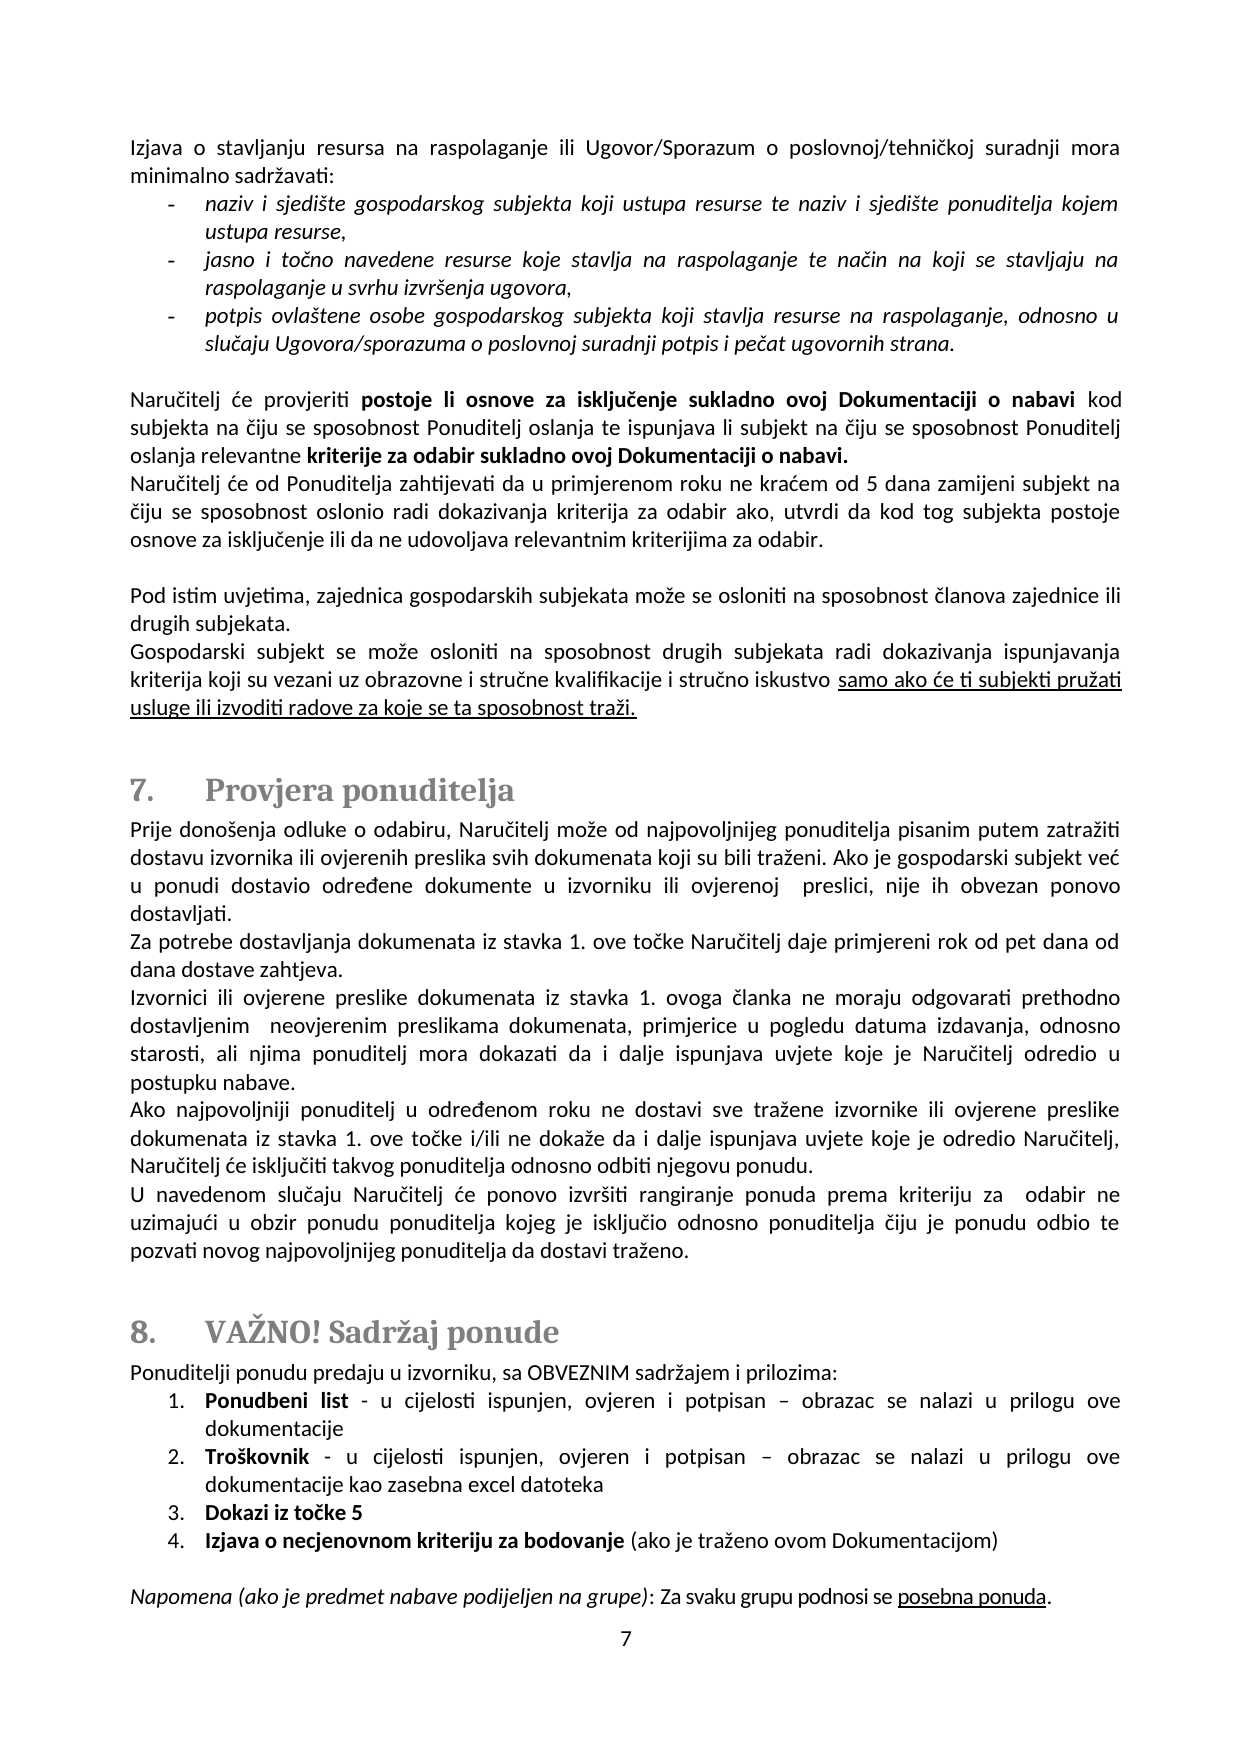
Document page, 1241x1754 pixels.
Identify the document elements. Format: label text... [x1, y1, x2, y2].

list naziv i sjedište gospodarskog subjekta koji ustupa resurse te naziv i sjedište ponuditelja kojem ustupa resurse, [167, 189, 1122, 245]
text U navedenom slučaju Naručitelj će ponovo izvršiti rangiranje ponuda prema kriteriju za odabir ne uzimajući u obzir ponudu ponuditelja kojeg je isključio odnosno ponuditelja čiju je ponudu odbio te pozvati novog najpovoljnijeg ponuditelja da dostavi traženo. [130, 1180, 1122, 1264]
list Izjava o necjenovnom kriteriju za bodovanje (ako je traženo ovom Dokumentacijom) [167, 1526, 1122, 1554]
list Troškovnik - u cijelosti ispunjen, ovjeren i potpisan – obrazac se nalazi u prilogu ove dokumentacije kao zasebna excel datoteka [167, 1442, 1122, 1498]
list Dokazi iz točke 5 [167, 1498, 1122, 1526]
text Izjava o stavljanju resursa na raspolaganje ili Ugovor/Sporazum o poslovnoj/tehničkoj suradnji mora minimalno sadržavati: [130, 133, 1122, 189]
text Ako najpovoljniji ponuditelj u određenom roku ne dostavi sve tražene izvornike ili ovjerene preslike dokumenata iz stavka 1. ove točke i/ili ne dokaže da i dalje ispunjava uvjete koje je odredio Naručitelj, Naručitelj će isključiti takvog ponuditelja odnosno odbiti njegovu ponudu. [130, 1096, 1122, 1180]
text VAŽNO! Sadržaj ponude [130, 1314, 1122, 1352]
text Naručitelj će od Ponuditelja zahtijevati da u primjerenom roku ne kraćem od 5 dana zamijeni subjekt na čiju se sposobnost oslonio radi dokazivanja kriterija za odabir ako, utvrdi da kod tog subjekta postoje osnove za isključenje ili da ne udovoljava relevantnim kriterijima za odabir. [130, 469, 1122, 553]
text Gospodarski subjekt se može osloniti na sposobnost drugih subjekata radi dokazivanja ispunjavanja kriterija koji su vezani uz obrazovne i stručne kvalifikacije i stručno iskustvo samo ako će ti subjekti pružati usluge ili izvoditi radove za koje se ta sposobnost traži. [130, 637, 1122, 721]
text Pod istim uvjetima, zajednica gospodarskih subjekata može se osloniti na sposobnost članova zajednice ili drugih subjekata. [130, 581, 1122, 637]
list jasno i točno navedene resurse koje stavlja na raspolaganje te način na koji se stavljaju na raspolaganje u svrhu izvršenja ugovora, [167, 245, 1122, 301]
list Ponudbeni list - u cijelosti ispunjen, ovjeren i potpisan – obrazac se nalazi u prilogu ove dokumentacije [167, 1386, 1122, 1442]
text Provjera ponuditelja [130, 771, 1122, 810]
text Prije donošenja odluke o odabiru, Naručitelj može od najpovoljnijeg ponuditelja pisanim putem zatražiti dostavu izvornika ili ovjerenih preslika svih dokumenata koji su bili traženi. Ako je gospodarski subjekt već u ponudi dostavio određene dokumente u izvorniku ili ovjerenoj preslici, nije ih obvezan ponovo dostavljati. [130, 815, 1122, 927]
list potpis ovlaštene osobe gospodarskog subjekta koji stavlja resurse na raspolaganje, odnosno u slučaju Ugovora/sporazuma o poslovnoj suradnji potpis i pečat ugovornih strana. [167, 301, 1122, 357]
text Naručitelj će provjeriti postoje li osnove za isključenje sukladno ovoj Dokumentaciji o nabavi kod subjekta na čiju se sposobnost Ponuditelj oslanja te ispunjava li subjekt na čiju se sposobnost Ponuditelj oslanja relevantne kriterije za odabir sukladno ovoj Dokumentaciji o nabavi. [130, 385, 1122, 469]
text Za potrebe dostavljanja dokumenata iz stavka 1. ove točke Naručitelj daje primjereni rok od pet dana od dana dostave zahtjeva. [130, 927, 1122, 983]
text Ponuditelji ponudu predaju u izvorniku, sa OBVEZNIM sadržajem i prilozima: [130, 1358, 1122, 1386]
text Napomena (ako je predmet nabave podijeljen na grupe): Za svaku grupu podnosi se posebna ponuda. [130, 1582, 1122, 1610]
text Izvornici ili ovjerene preslike dokumenata iz stavka 1. ovoga članka ne moraju odgovarati prethodno dostavljenim neovjerenim preslikama dokumenata, primjerice u pogledu datuma izdavanja, odnosno starosti, ali njima ponuditelj mora dokazati da i dalje ispunjava uvjete koje je Naručitelj odredio u postupku nabave. [130, 983, 1122, 1096]
